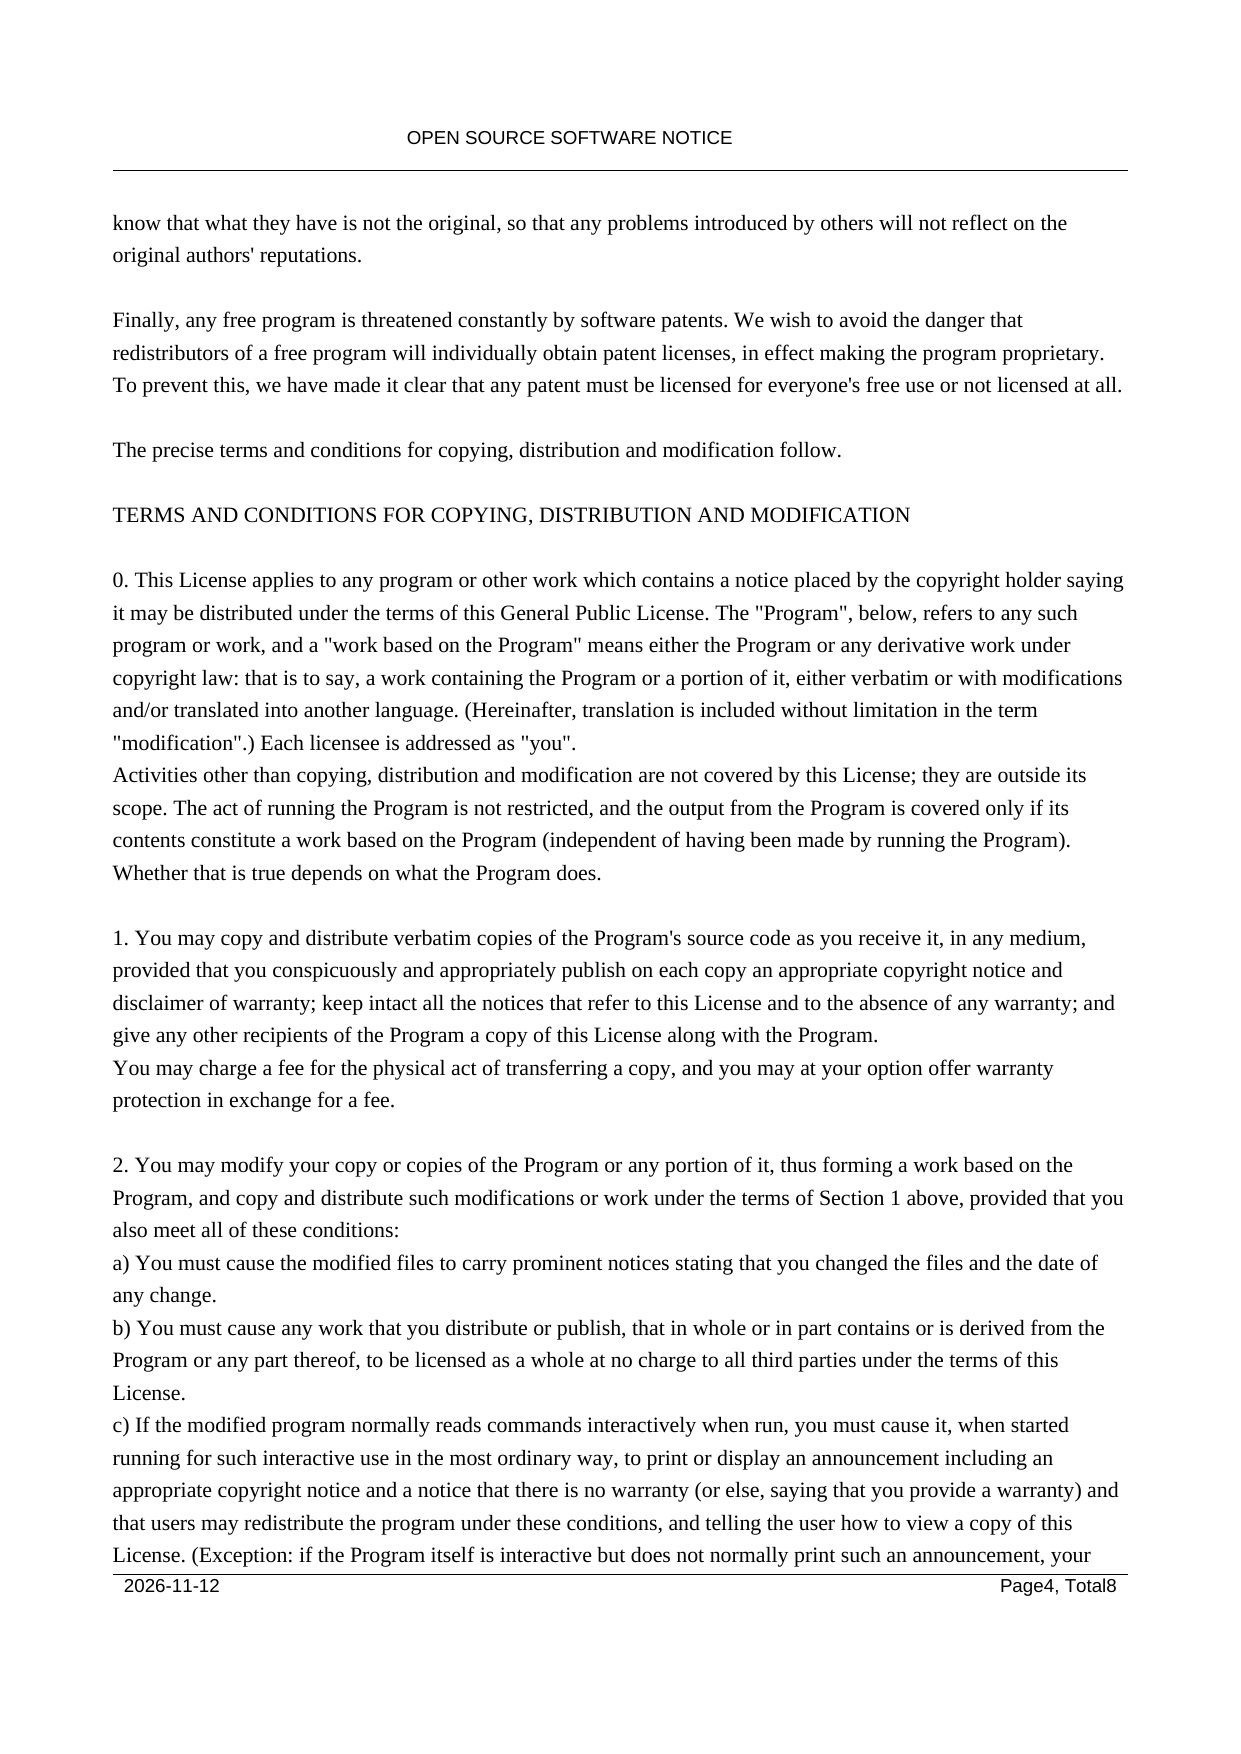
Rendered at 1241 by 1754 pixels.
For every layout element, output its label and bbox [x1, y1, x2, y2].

text [112, 206, 1128, 1571]
